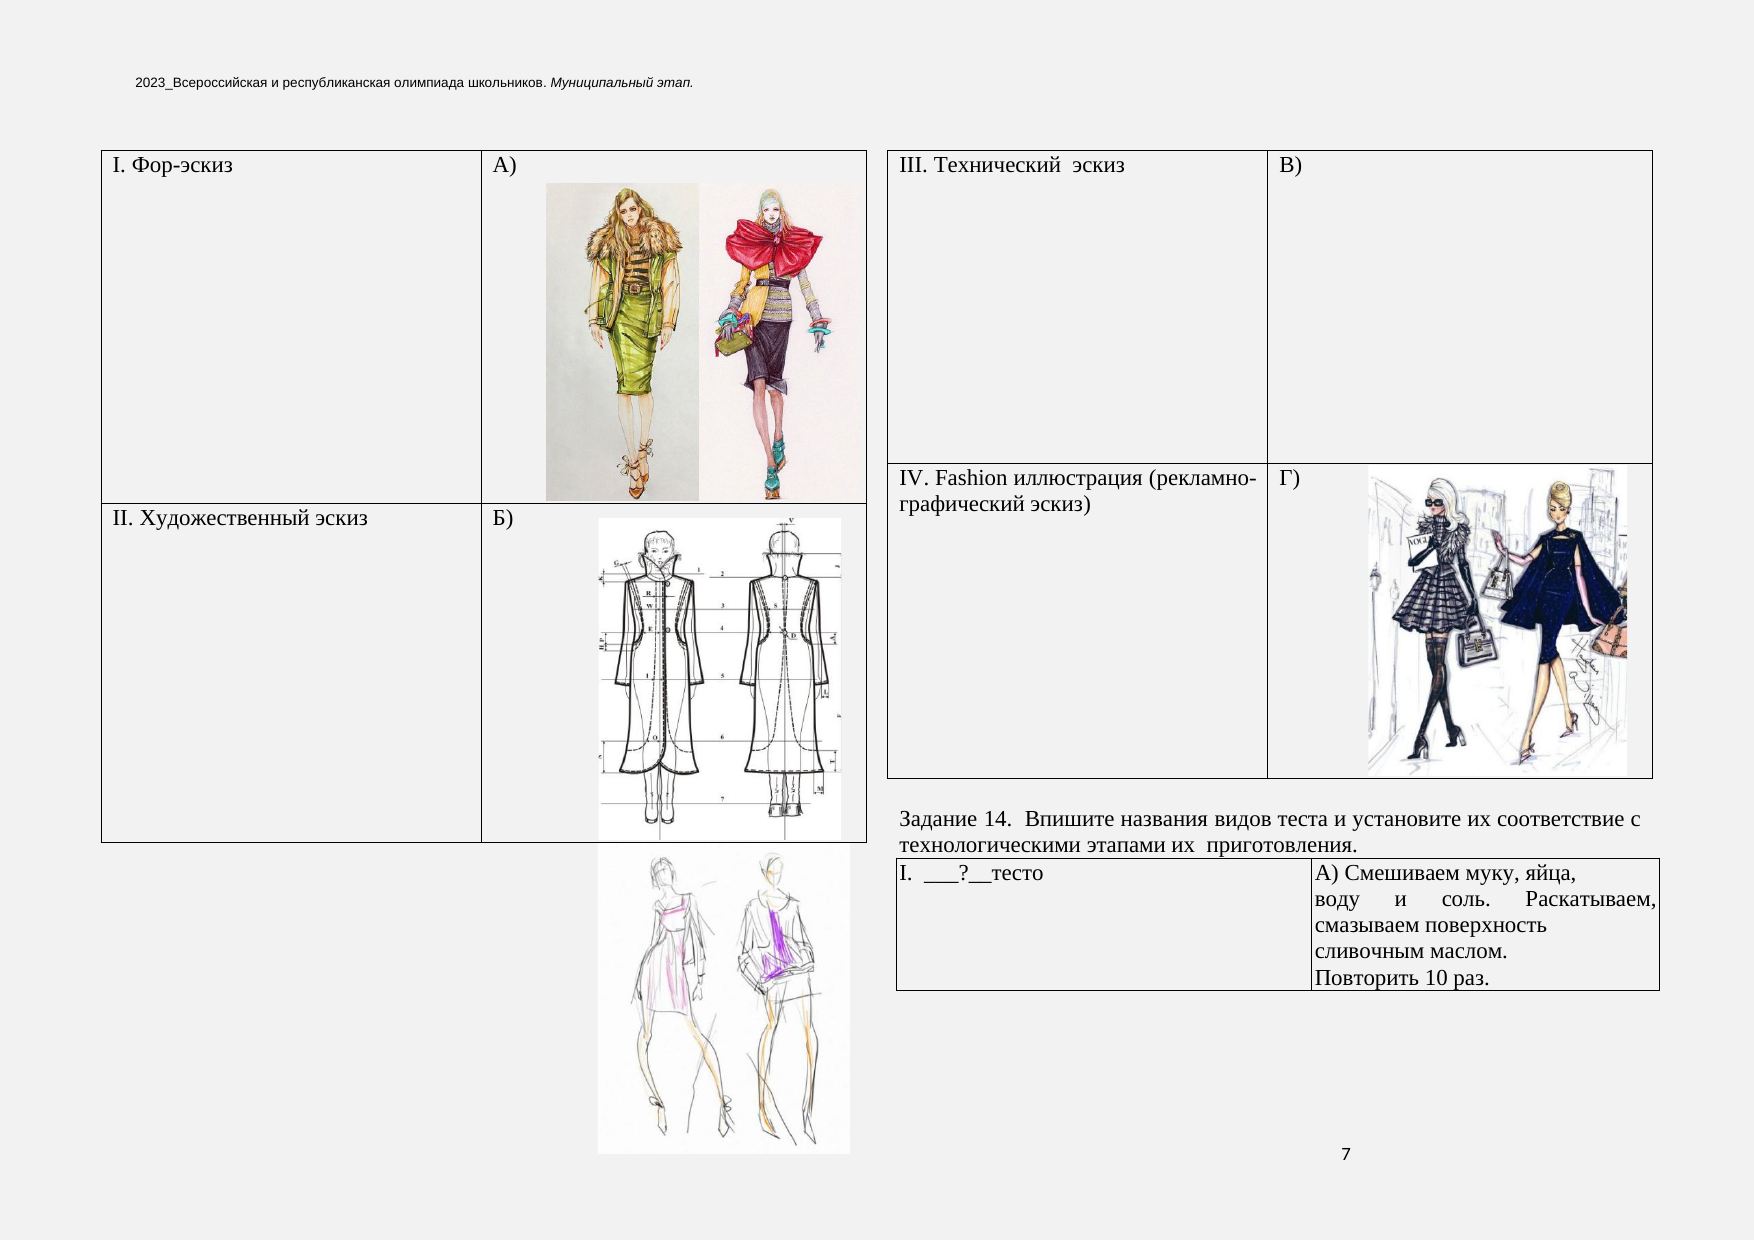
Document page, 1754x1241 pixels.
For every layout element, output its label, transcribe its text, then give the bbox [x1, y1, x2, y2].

table_cell Фор-эскиз [102, 151, 481, 503]
text Задание 14. Впишите названия видов теста и установите их соответствие с технологическими этапами их приготовления. [899, 805, 1641, 857]
table_cell Г) [1268, 464, 1652, 777]
table_cell Fashion иллюстрация (рекламно-графический эскиз) [888, 464, 1267, 777]
table_cell Технический эскиз [888, 151, 1267, 463]
table_cell Художественный эскиз [102, 504, 481, 842]
table_header ___?__тесто [897, 859, 1311, 990]
table_cell Б) [482, 504, 866, 842]
picture [596, 843, 854, 1153]
table_cell А) [482, 151, 866, 503]
table_cell В) [1268, 151, 1652, 463]
picture [597, 518, 841, 838]
table_header А) Смешиваем муку, яйца, воду и соль. Раскатываем, смазываем поверхность сливочным маслом. Повторить 10 раз. [1312, 859, 1659, 990]
picture [545, 183, 861, 500]
